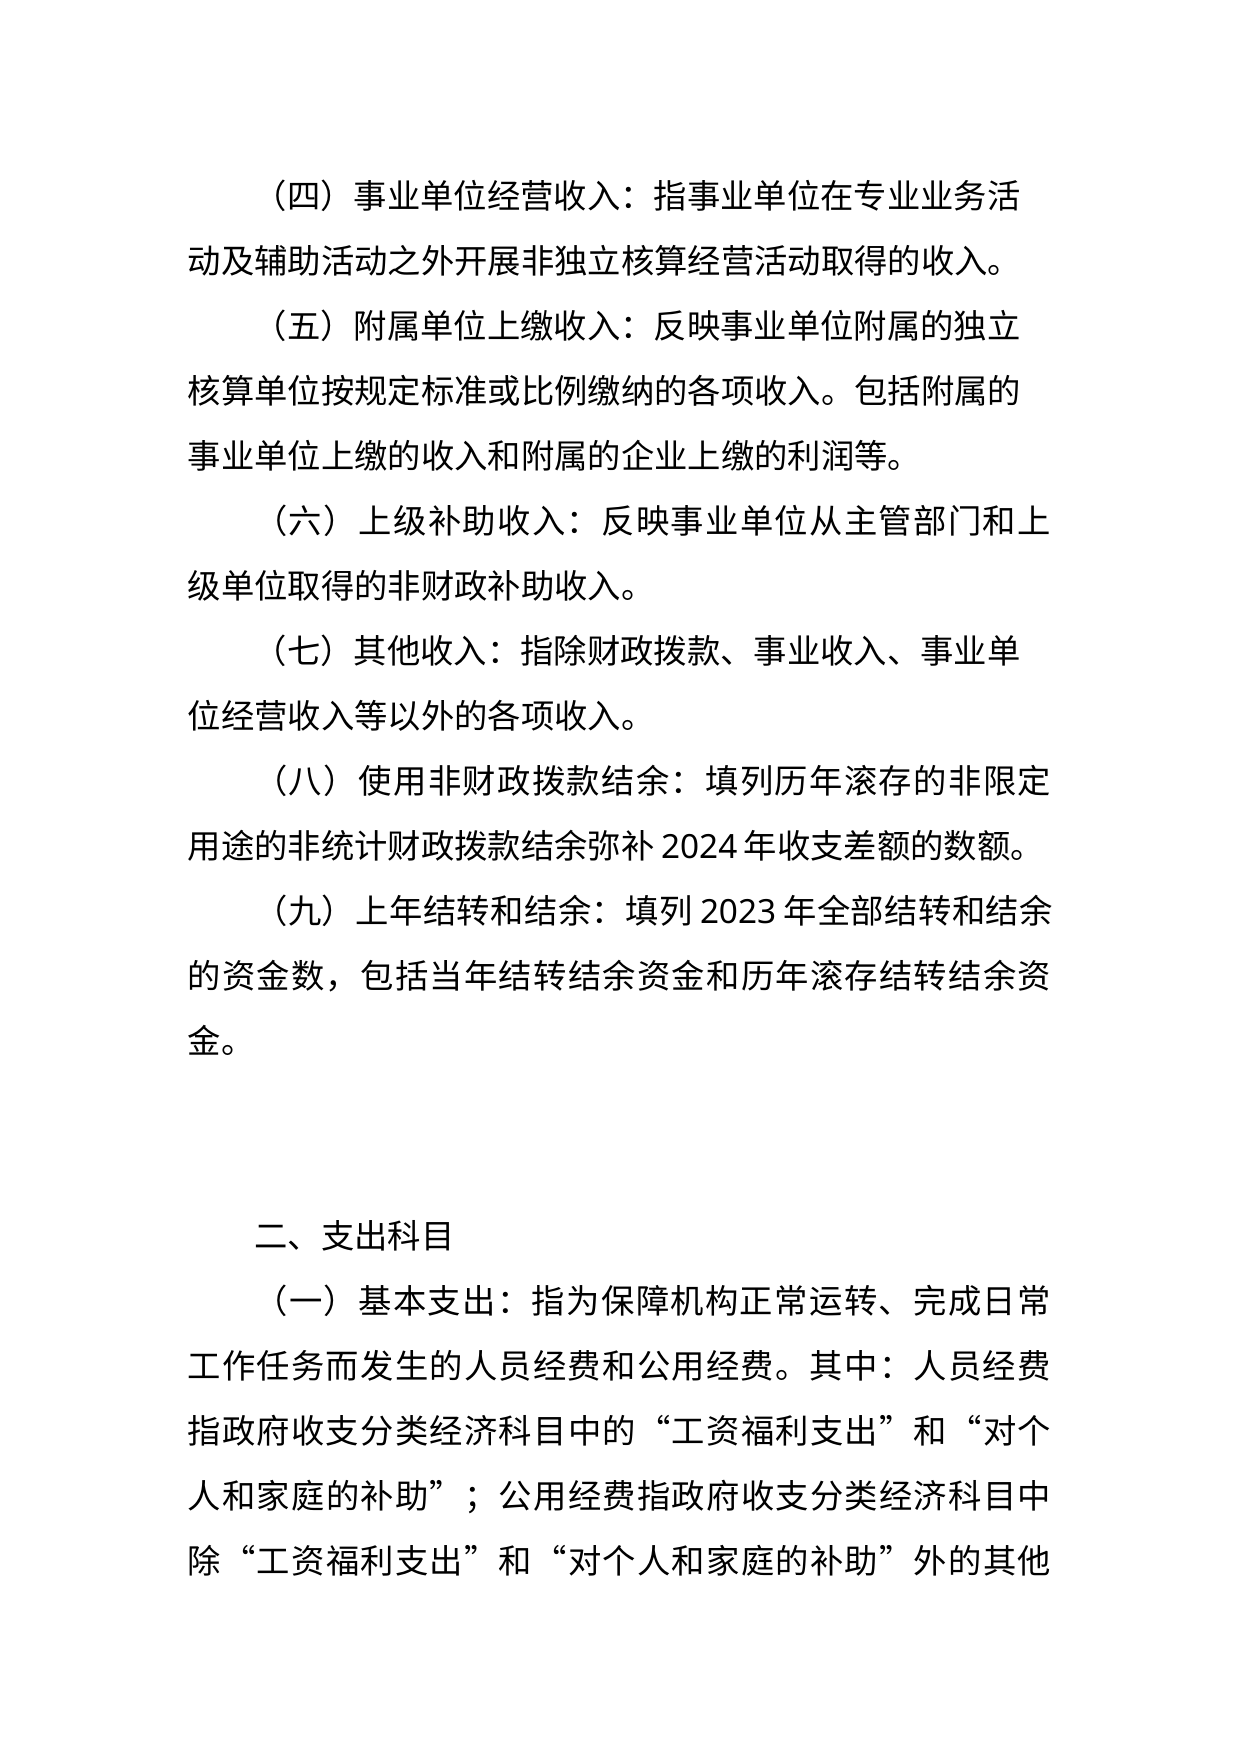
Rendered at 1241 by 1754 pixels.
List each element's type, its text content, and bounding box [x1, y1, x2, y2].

text （七）其他收入：指除财政拨款、事业收入、事业单位经营收入等以外的各项收入。 [187, 617, 1053, 747]
text （五）附属单位上缴收入：反映事业单位附属的独立核算单位按规定标准或比例缴纳的各项收入。包括附属的事业单位上缴的收入和附属的企业上缴的利润等。 [187, 292, 1053, 487]
text 二、支出科目 [187, 1202, 1053, 1267]
text （四）事业单位经营收入：指事业单位在专业业务活动及辅助活动之外开展非独立核算经营活动取得的收入。 [187, 162, 1053, 292]
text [187, 1267, 1053, 1592]
text （六）上级补助收入：反映事业单位从主管部门和上级单位取得的非财政补助收入。 [187, 487, 1053, 617]
text （九）上年结转和结余：填列2023年全部结转和结余的资金数，包括当年结转结余资金和历年滚存结转结余资金。 [187, 877, 1053, 1072]
text （八）使用非财政拨款结余：填列历年滚存的非限定用途的非统计财政拨款结余弥补2024年收支差额的数额。 [187, 747, 1053, 877]
